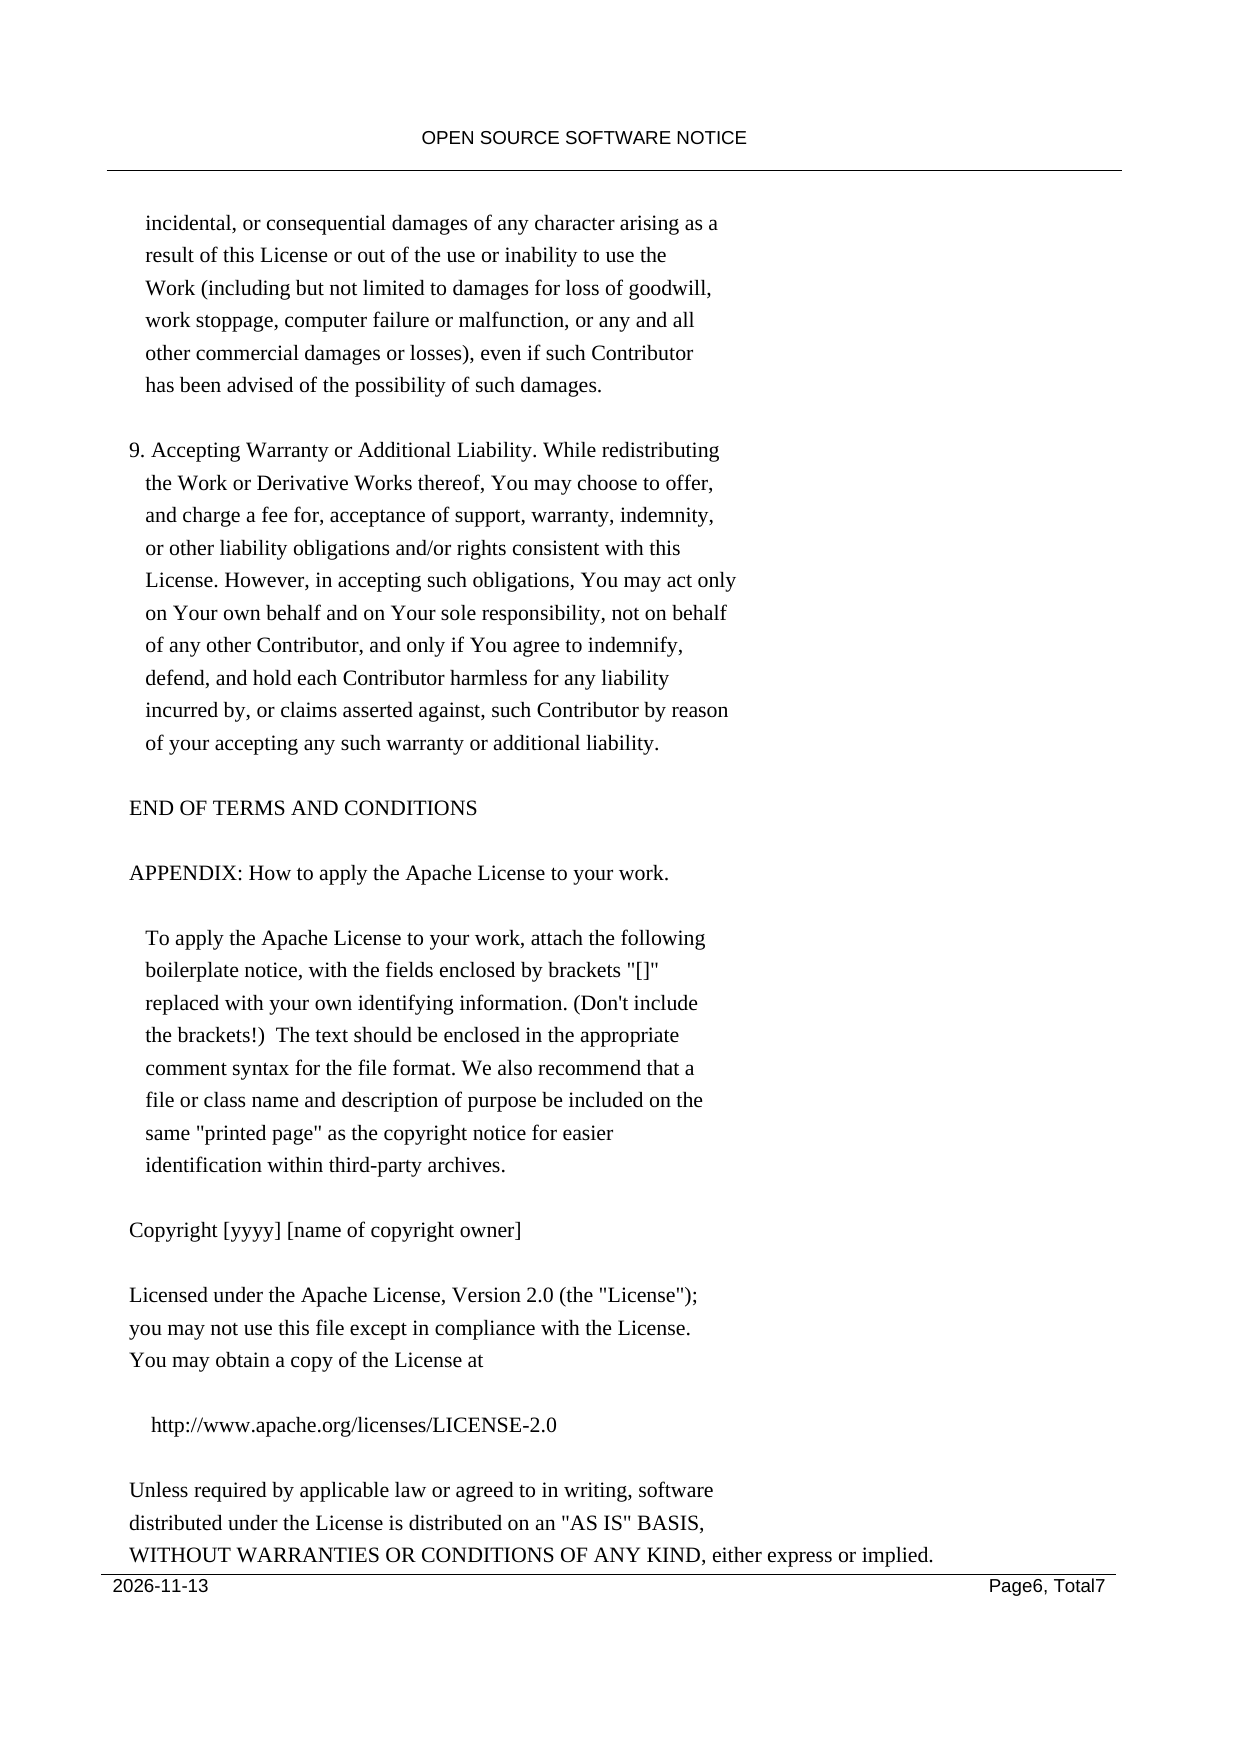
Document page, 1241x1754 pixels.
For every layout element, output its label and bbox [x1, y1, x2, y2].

text [112, 206, 1128, 1571]
